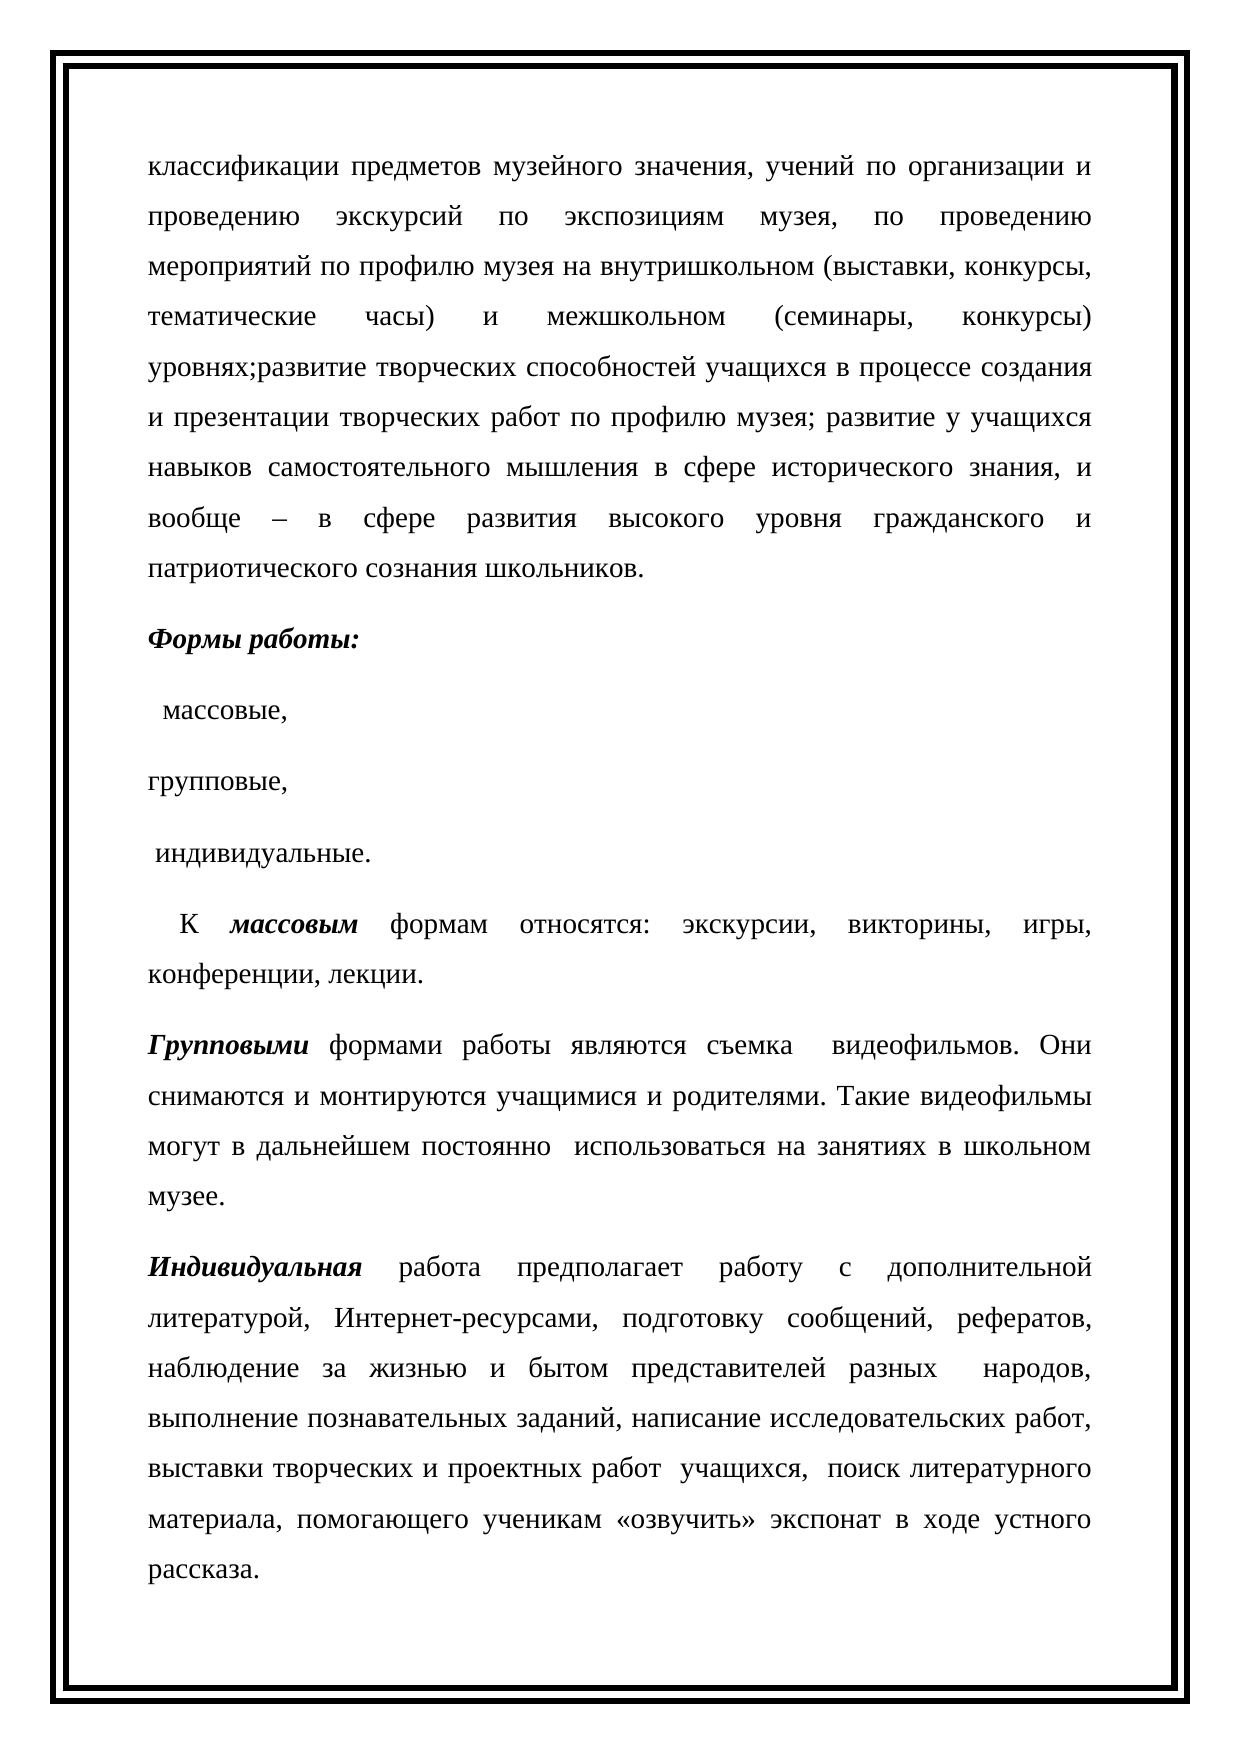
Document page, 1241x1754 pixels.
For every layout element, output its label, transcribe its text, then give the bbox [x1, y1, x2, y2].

text Формы работы: [148, 621, 1093, 655]
text групповые, [148, 763, 1093, 797]
text Групповыми формами работы являются съемка видеофильмов. Они снимаются и монтируются учащимися и родителями. Такие видеофильмы могут в дальнейшем постоянно использоваться на занятиях в школьном музее. [148, 1027, 1093, 1212]
text К массовым формам относятся: экскурсии, викторины, игры, конференции, лекции. [148, 906, 1093, 990]
text индивидуальные. [148, 835, 1093, 868]
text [148, 148, 1093, 584]
text массовые, [148, 692, 1093, 726]
text Индивидуальная работа предполагает работу с дополнительной литературой, Интернет-ресурсами, подготовку сообщений, рефератов, наблюдение за жизнью и бытом представителей разных народов, выполнение познавательных заданий, написание исследовательских работ, выставки творческих и проектных работ учащихся, поиск литературного материала, помогающего ученикам «озвучить» экспонат в ходе устного рассказа. [148, 1249, 1093, 1585]
